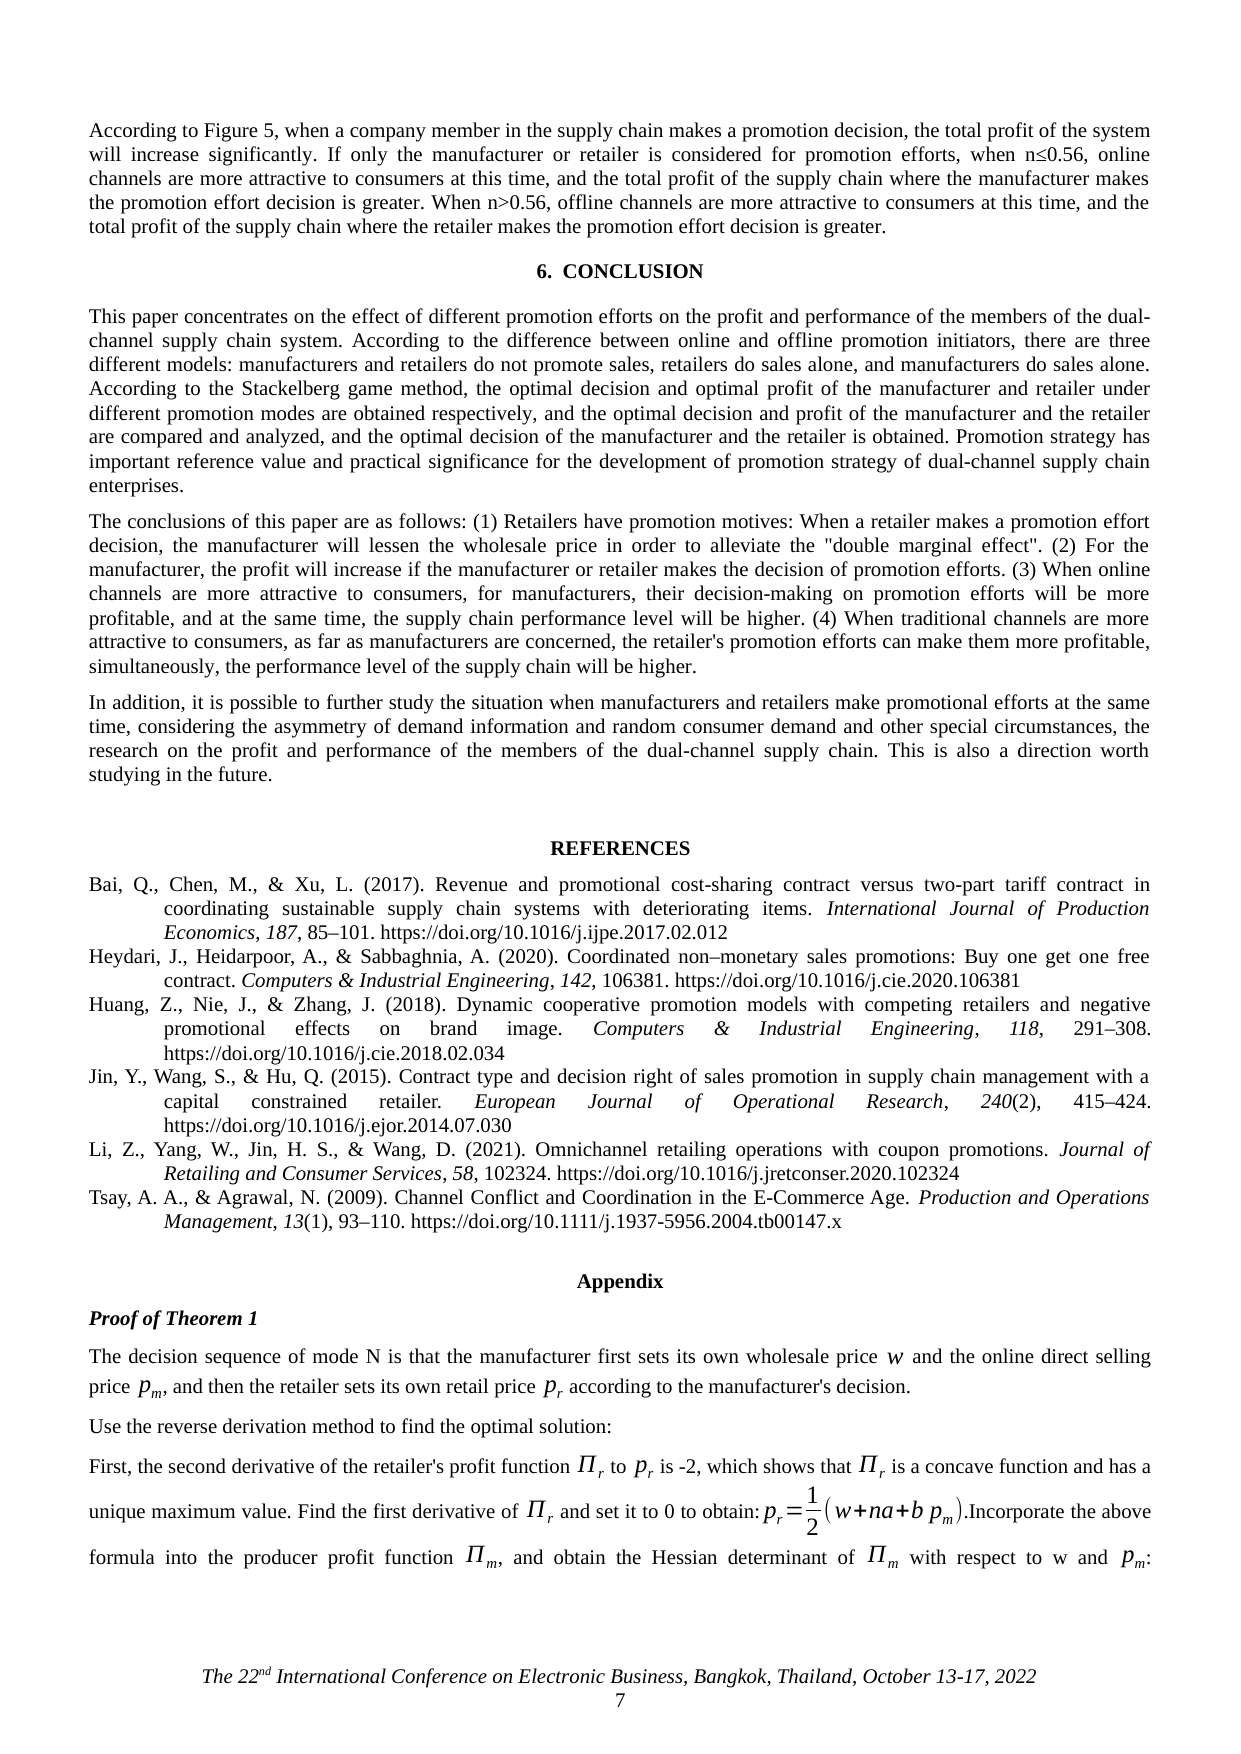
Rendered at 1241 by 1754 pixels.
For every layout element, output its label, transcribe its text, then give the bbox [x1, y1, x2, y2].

text Appendix [89, 1269, 1152, 1293]
text 6. CONCLUSION [89, 259, 1152, 283]
text Use the reverse derivation method to find the optimal solution: [89, 1414, 1152, 1438]
text According to Figure 5, when a company member in the supply chain makes a promotion decision, the total profit of the system will increase significantly. If only the manufacturer or retailer is considered for promotion efforts, when n≤0.56, online channels are more attractive to consumers at this time, and the total profit of the supply chain where the manufacturer makes the promotion effort decision is greater. When n>0.56, offline channels are more attractive to consumers at this time, and the total profit of the supply chain where the retailer makes the promotion effort decision is greater. [89, 118, 1152, 238]
text The decision sequence of mode N is that the manufacturer first sets its own wholesale price and the online direct selling price , and then the retailer sets its own retail price according to the manufacturer's decision. [89, 1343, 1152, 1402]
text Heydari, J., Heidarpoor, A., & Sabbaghnia, A. (2020). Coordinated non–monetary sales promotions: Buy one get one free contract. Computers & Industrial Engineering, 142, 106381. https://doi.org/10.1016/j.cie.2020.106381 [89, 944, 1152, 992]
text Li, Z., Yang, W., Jin, H. S., & Wang, D. (2021). Omnichannel retailing operations with coupon promotions. Journal of Retailing and Consumer Services, 58, 102324. https://doi.org/10.1016/j.jretconser.2020.102324 [89, 1137, 1152, 1185]
text The conclusions of this paper are as follows: (1) Retailers have promotion motives: When a retailer makes a promotion effort decision, the manufacturer will lessen the wholesale price in order to alleviate the "double marginal effect". (2) For the manufacturer, the profit will increase if the manufacturer or retailer makes the decision of promotion efforts. (3) When online channels are more attractive to consumers, for manufacturers, their decision-making on promotion efforts will be more profitable, and at the same time, the supply chain performance level will be higher. (4) When traditional channels are more attractive to consumers, as far as manufacturers are concerned, the retailer's promotion efforts can make them more profitable, simultaneously, the performance level of the supply chain will be higher. [89, 509, 1152, 678]
text Jin, Y., Wang, S., & Hu, Q. (2015). Contract type and decision right of sales promotion in supply chain management with a capital constrained retailer. European Journal of Operational Research, 240(2), 415–424. https://doi.org/10.1016/j.ejor.2014.07.030 [89, 1064, 1152, 1137]
text This paper concentrates on the effect of different promotion efforts on the profit and performance of the members of the dual-channel supply chain system. According to the difference between online and offline promotion initiators, there are three different models: manufacturers and retailers do not promote sales, retailers do sales alone, and manufacturers do sales alone. According to the Stackelberg game method, the optimal decision and optimal profit of the manufacturer and retailer under different promotion modes are obtained respectively, and the optimal decision and profit of the manufacturer and the retailer are compared and analyzed, and the optimal decision of the manufacturer and the retailer is obtained. Promotion strategy has important reference value and practical significance for the development of promotion strategy of dual-channel supply chain enterprises. [89, 304, 1152, 497]
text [89, 1451, 1152, 1572]
text Tsay, A. A., & Agrawal, N. (2009). Channel Conflict and Coordination in the E-Commerce Age. Production and Operations Management, 13(1), 93–110. https://doi.org/10.1111/j.1937-5956.2004.tb00147.x [89, 1185, 1152, 1233]
text Proof of Theorem 1 [89, 1306, 1152, 1330]
text Huang, Z., Nie, J., & Zhang, J. (2018). Dynamic cooperative promotion models with competing retailers and negative promotional effects on brand image. Computers & Industrial Engineering, 118, 291–308. https://doi.org/10.1016/j.cie.2018.02.034 [89, 992, 1152, 1064]
text In addition, it is possible to further study the situation when manufacturers and retailers make promotional efforts at the same time, considering the asymmetry of demand information and random consumer demand and other special circumstances, the research on the profit and performance of the members of the dual-channel supply chain. This is also a direction worth studying in the future. [89, 690, 1152, 786]
text REFERENCES [89, 835, 1152, 859]
text Bai, Q., Chen, M., & Xu, L. (2017). Revenue and promotional cost-sharing contract versus two-part tariff contract in coordinating sustainable supply chain systems with deteriorating items. International Journal of Production Economics, 187, 85–101. https://doi.org/10.1016/j.ijpe.2017.02.012 [89, 872, 1152, 944]
